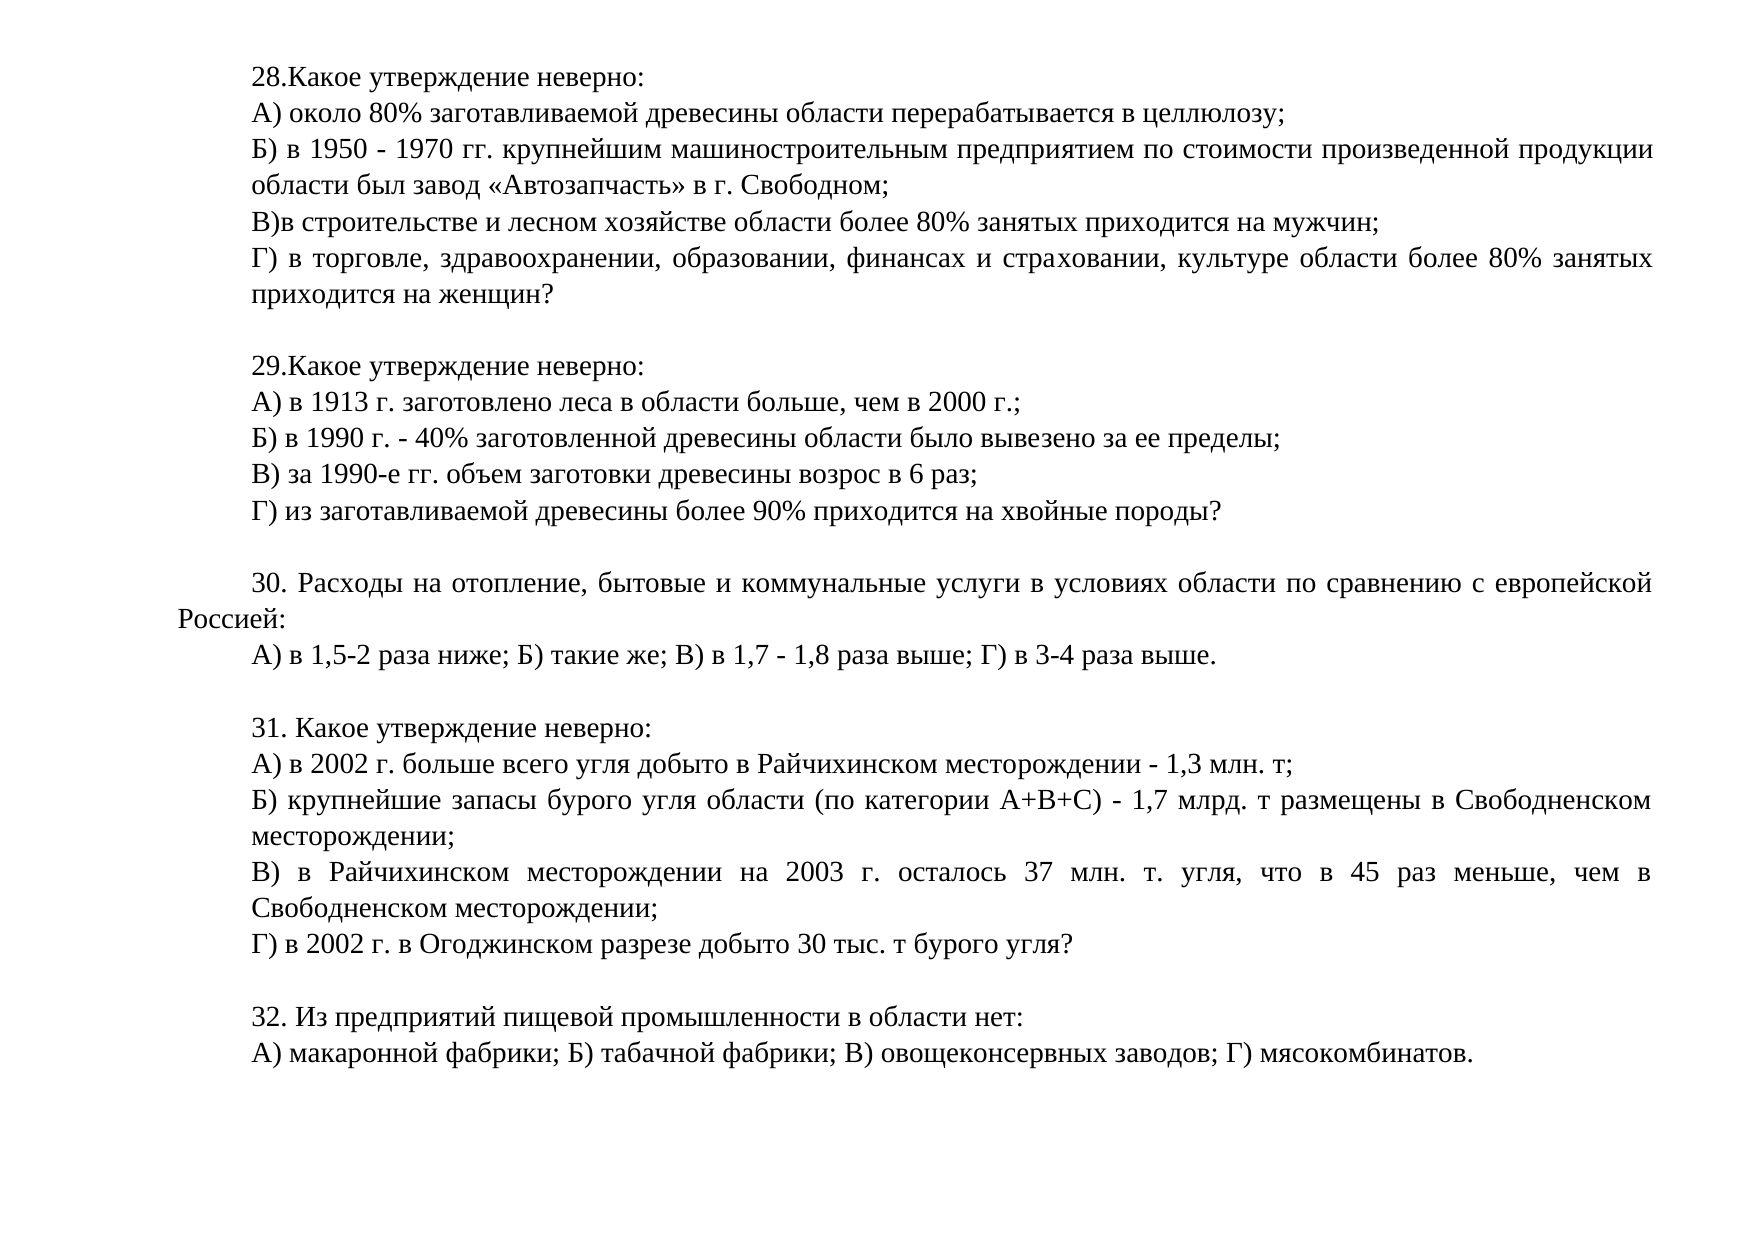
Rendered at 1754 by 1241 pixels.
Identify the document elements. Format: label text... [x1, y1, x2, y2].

list Г) в 2002 г. в Огоджинском разрезе добыто 30 тыс. т бурого угля? [251, 927, 1654, 960]
list А) макаронной фабрики; Б) табачной фабрики; В) овощеконсервных заводов; Г) мясокомбинатов. [251, 1035, 1654, 1068]
list А) в 1,5-2 раза ниже; Б) такие же; В) в 1,7 - 1,8 раза выше; Г) в 3-4 раза выше. [251, 637, 1654, 671]
list A) в 2002 г. больше всего угля добыто в Райчихинском месторождении - 1,3 млн. т; [251, 746, 1654, 779]
list A) около 80% заготавливаемой древесины области перерабатывается в целлюлозу; [251, 95, 1654, 129]
list Б) в 1950 - 1970 гг. крупнейшим машиностроительным предприятием по стоимости произведенной продукции области был завод «Автозапчасть» в г. Свободном; [251, 131, 1654, 201]
list 31. Какое утверждение неверно: [251, 710, 1654, 743]
list B) за 1990-е гг. объем заготовки древесины возрос в 6 раз; [251, 457, 1654, 490]
list Г) в торговле, здравоохранении, образовании, финансах и страховании, культуре области более 80% занятых приходится на женщин? [251, 240, 1654, 309]
list Б) в 1990 г. - 40% заготовленной древесины области было вывезено за ее пределы; [251, 421, 1654, 454]
list 32. Из предприятий пищевой промышленности в области нет: [251, 999, 1654, 1032]
list 30. Расходы на отопление, бытовые и коммунальные услуги в условиях области по сравнению с европейской Россией: [177, 565, 1654, 635]
list Б) крупнейшие запасы бурого угля области (по категории А+В+С) - 1,7 млрд. т размещены в Свободненском месторождении; [251, 782, 1654, 852]
list 29.Какое утверждение неверно: [251, 348, 1654, 382]
list 28.Какое утверждение неверно: [251, 59, 1654, 93]
list B) в Райчихинском месторождении на 2003 г. осталось 37 млн. т. угля, что в 45 раз меньше, чем в Свободненском месторождении; [251, 854, 1654, 924]
list A) в 1913 г. заготовлено леса в области больше, чем в 2000 г.; [251, 384, 1654, 418]
list B) в строительстве и лесном хозяйстве области более 80% занятых приходится на мужчин; [251, 204, 1654, 237]
list Г) из заготавливаемой древесины более 90% приходится на хвойные породы? [251, 493, 1654, 526]
